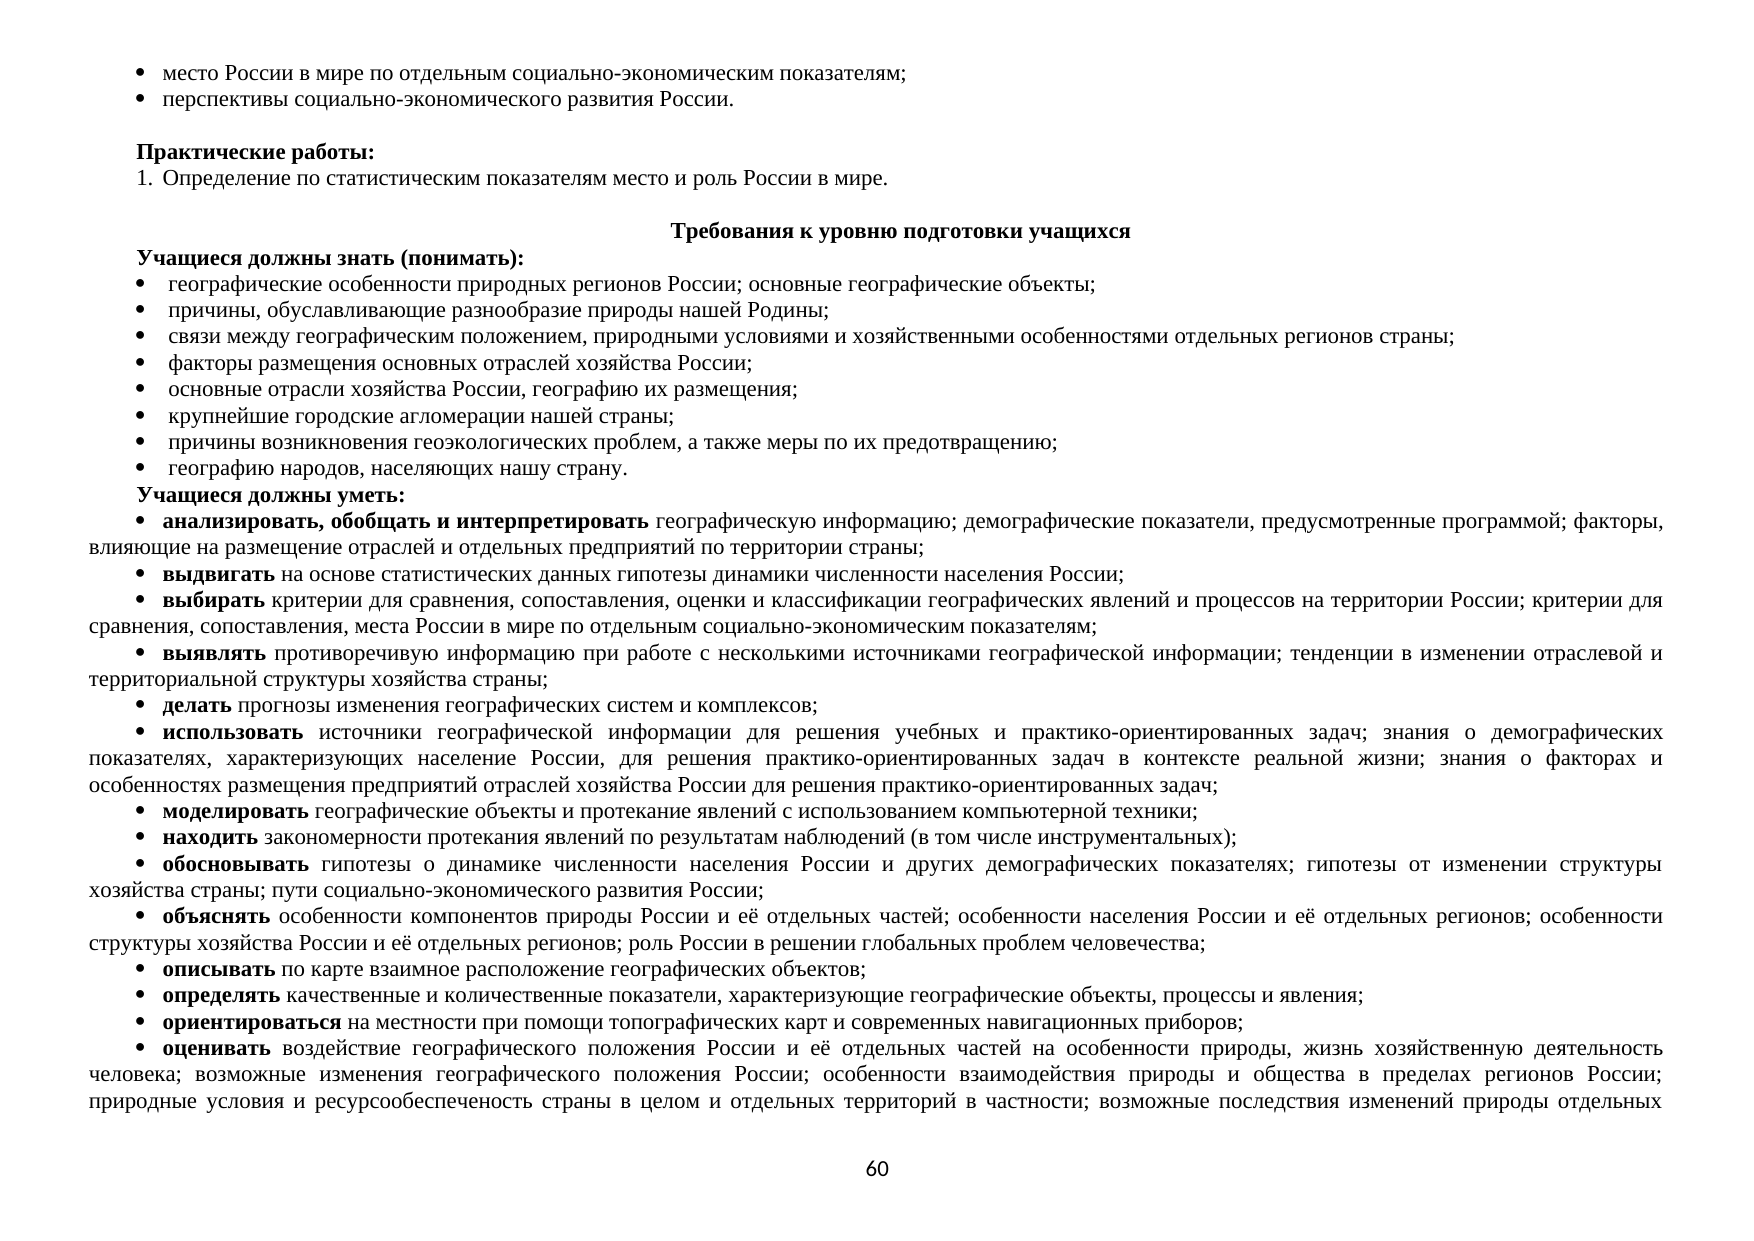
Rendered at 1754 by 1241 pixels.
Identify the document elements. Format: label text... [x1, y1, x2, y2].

list выдвигать на основе статистических данных гипотезы динамики численности населения России; [89, 560, 1665, 586]
text Требования к уровню подготовки учащихся [89, 217, 1665, 243]
list перспективы социально-экономического развития России. [89, 85, 1665, 112]
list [89, 59, 1665, 85]
list факторы размещения основных отраслей хозяйства России; [89, 349, 1665, 375]
text Учащиеся должны знать (понимать): [89, 243, 1665, 270]
list Определение по статистическим показателям место и роль России в мире. [89, 164, 1665, 191]
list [89, 1034, 1665, 1113]
list выбирать критерии для сравнения, сопоставления, оценки и классификации географических явлений и процессов на территории России; критерии для сравнения, сопоставления, места России в мире по отдельным социально-экономическим показателям; [89, 586, 1665, 639]
list причины возникновения геоэкологических проблем, а также меры по их предотвращению; [89, 428, 1665, 454]
list объяснять особенности компонентов природы России и её отдельных частей; особенности населения России и её отдельных регионов; особенности структуры хозяйства России и её отдельных регионов; роль России в решении глобальных проблем человечества; [89, 902, 1665, 955]
list географические особенности природных регионов России; основные географические объекты; [89, 270, 1665, 296]
list связи между географическим положением, природными условиями и хозяйственными особенностями отдельных регионов страны; [89, 323, 1665, 349]
list обосновывать гипотезы о динамике численности населения России и других демографических показателях; гипотезы от изменении структуры хозяйства страны; пути социально-экономического развития России; [89, 850, 1665, 902]
list описывать по карте взаимное расположение географических объектов; [89, 955, 1665, 981]
list моделировать географические объекты и протекание явлений с использованием компьютерной техники; [89, 797, 1665, 823]
text Учащиеся должны уметь: [89, 481, 1665, 507]
list ориентироваться на местности при помощи топографических карт и современных навигационных приборов; [89, 1008, 1665, 1034]
list делать прогнозы изменения географических систем и комплексов; [89, 692, 1665, 718]
list использовать источники географической информации для решения учебных и практико-ориентированных задач; знания о демографических показателях, характеризующих население России, для решения практико-ориентированных задач в контексте реальной жизни; знания о факторах и особенностях размещения предприятий отраслей хозяйства России для решения практико-ориентированных задач; [89, 718, 1665, 797]
list основные отрасли хозяйства России, географию их размещения; [89, 375, 1665, 402]
text Практические работы: [89, 138, 1665, 164]
list крупнейшие городские агломерации нашей страны; [89, 402, 1665, 428]
list находить закономерности протекания явлений по результатам наблюдений (в том числе инструментальных); [89, 823, 1665, 850]
list анализировать, обобщать и интерпретировать географическую информацию; демографические показатели, предусмотренные программой; факторы, влияющие на размещение отраслей и отдельных предприятий по территории страны; [89, 507, 1665, 560]
list географию народов, населяющих нашу страну. [89, 454, 1665, 481]
list причины, обуславливающие разнообразие природы нашей Родины; [89, 296, 1665, 323]
list определять качественные и количественные показатели, характеризующие географические объекты, процессы и явления; [89, 981, 1665, 1008]
list выявлять противоречивую информацию при работе с несколькими источниками географической информации; тенденции в изменении отраслевой и территориальной структуры хозяйства страны; [89, 639, 1665, 692]
